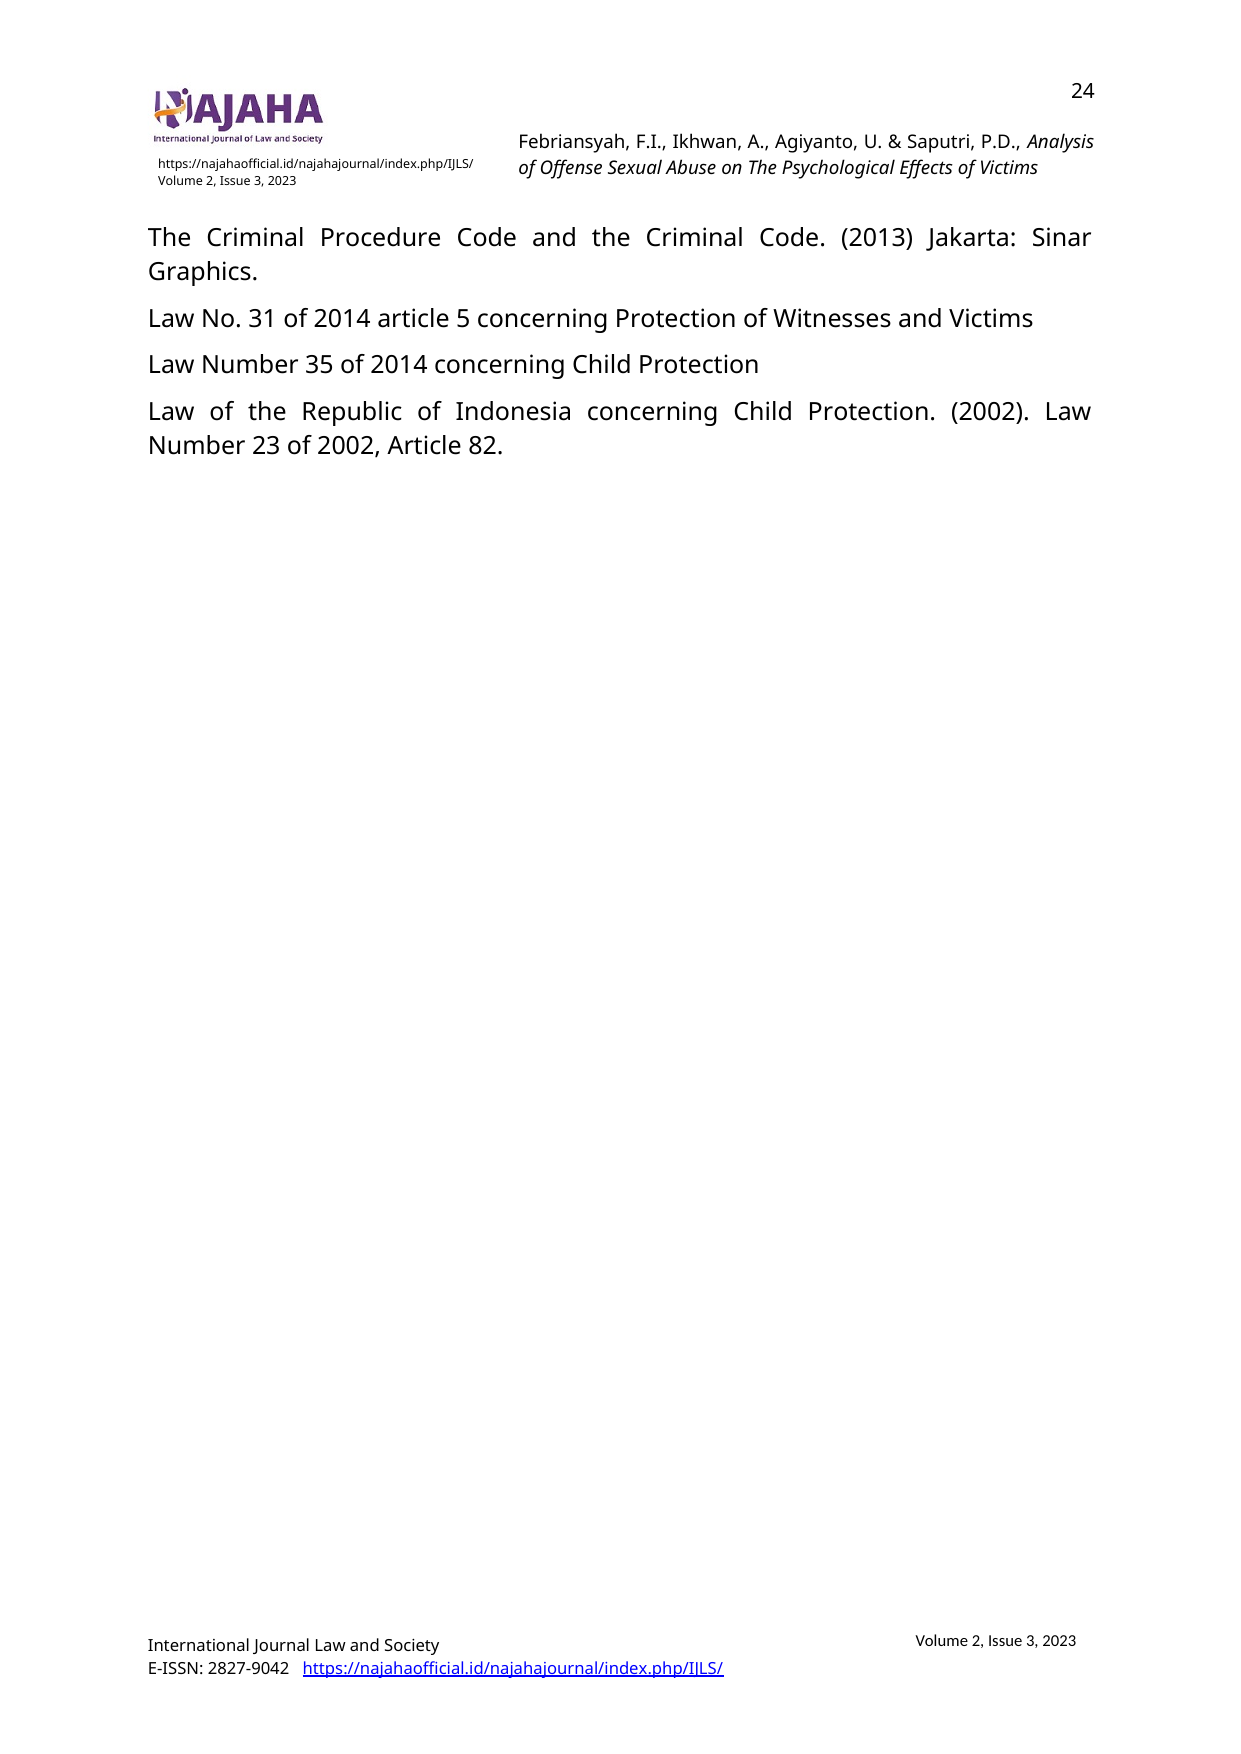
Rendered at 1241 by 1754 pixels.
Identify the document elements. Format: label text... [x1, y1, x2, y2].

picture [147, 75, 328, 158]
text Law Number 35 of 2014 concerning Child Protection [148, 347, 1093, 381]
text Law No. 31 of 2014 article 5 concerning Protection of Witnesses and Victims [148, 301, 1093, 334]
text Law of the Republic of Indonesia concerning Child Protection. (2002). Law Number 23 of 2002, Article 82. [148, 394, 1093, 462]
text The Criminal Procedure Code and the Criminal Code. (2013) Jakarta: Sinar Graphics. [148, 220, 1093, 288]
